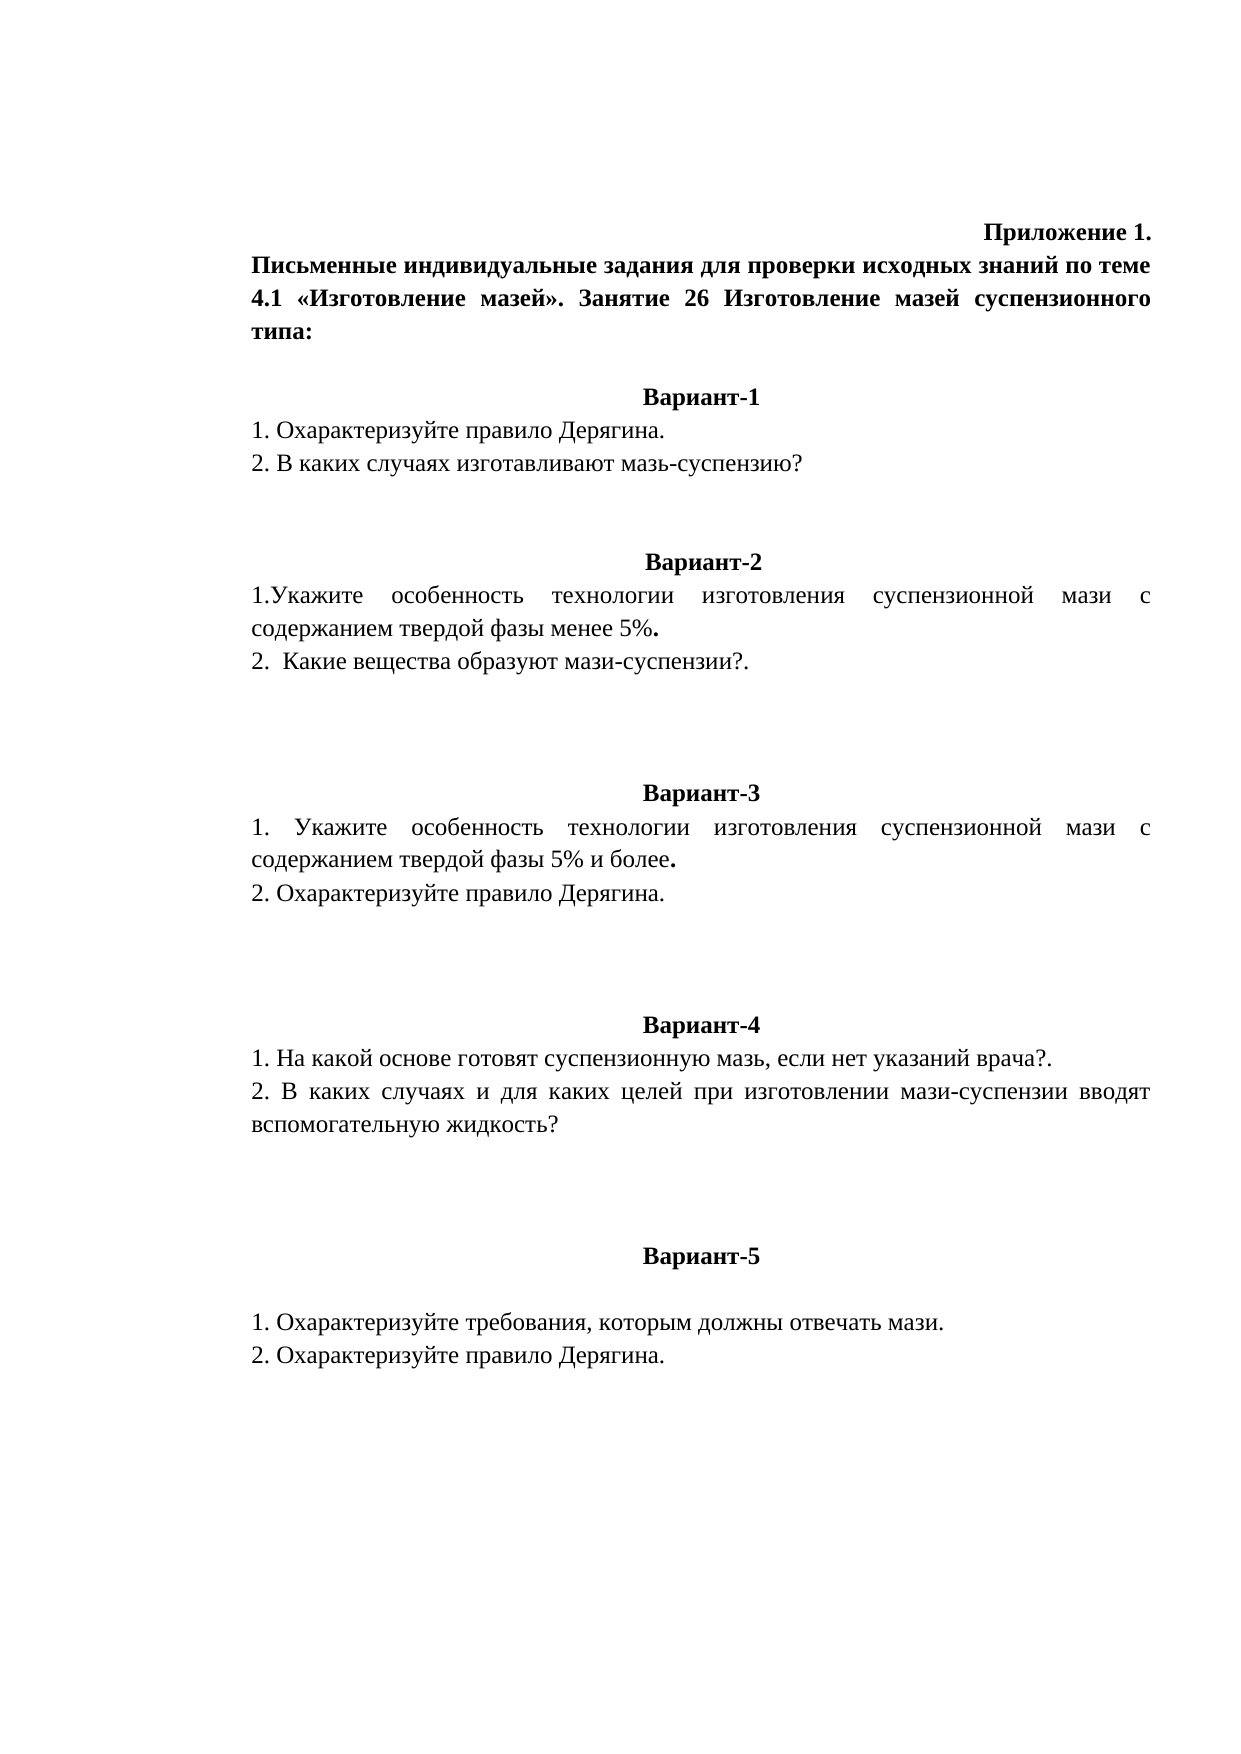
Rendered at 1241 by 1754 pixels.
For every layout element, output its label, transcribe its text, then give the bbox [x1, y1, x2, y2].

text 2. В каких случаях изготавливают мазь-суспензию? [251, 448, 1152, 477]
text 2. Какие вещества образуют мази-суспензии?. [251, 646, 1152, 675]
text 1. На какой основе готовят суспензионную мазь, если нет указаний врача?. [251, 1043, 1152, 1071]
text 1. Охарактеризуйте требования, которым должны отвечать мази. [251, 1307, 1152, 1336]
text 1. Охарактеризуйте правило Дерягина. [251, 415, 1152, 444]
text 2. Охарактеризуйте правило Дерягина. [251, 1340, 1152, 1369]
text 2. В каких случаях и для каких целей при изготовлении мази-суспензии вводят вспомогательную жидкость? [251, 1076, 1152, 1137]
text 2. Охарактеризуйте правило Дерягина. [251, 878, 1152, 906]
text Приложение 1. [251, 217, 1152, 246]
text 1.Укажите особенность технологии изготовления суспензионной мази с содержанием твердой фазы менее 5%. [251, 580, 1152, 642]
text Письменные индивидуальные задания для проверки исходных знаний по теме 4.1 «Изготовление мазей». Занятие 26 Изготовление мазей суспензионного типа: [251, 250, 1152, 345]
text Вариант-3 [251, 778, 1152, 807]
text Вариант-5 [251, 1241, 1152, 1269]
text Вариант-1 [251, 382, 1152, 411]
text Вариант-4 [251, 1010, 1152, 1038]
text 1. Укажите особенность технологии изготовления суспензионной мази с содержанием твердой фазы 5% и более. [251, 812, 1152, 873]
text Вариант-2 [251, 547, 1152, 576]
